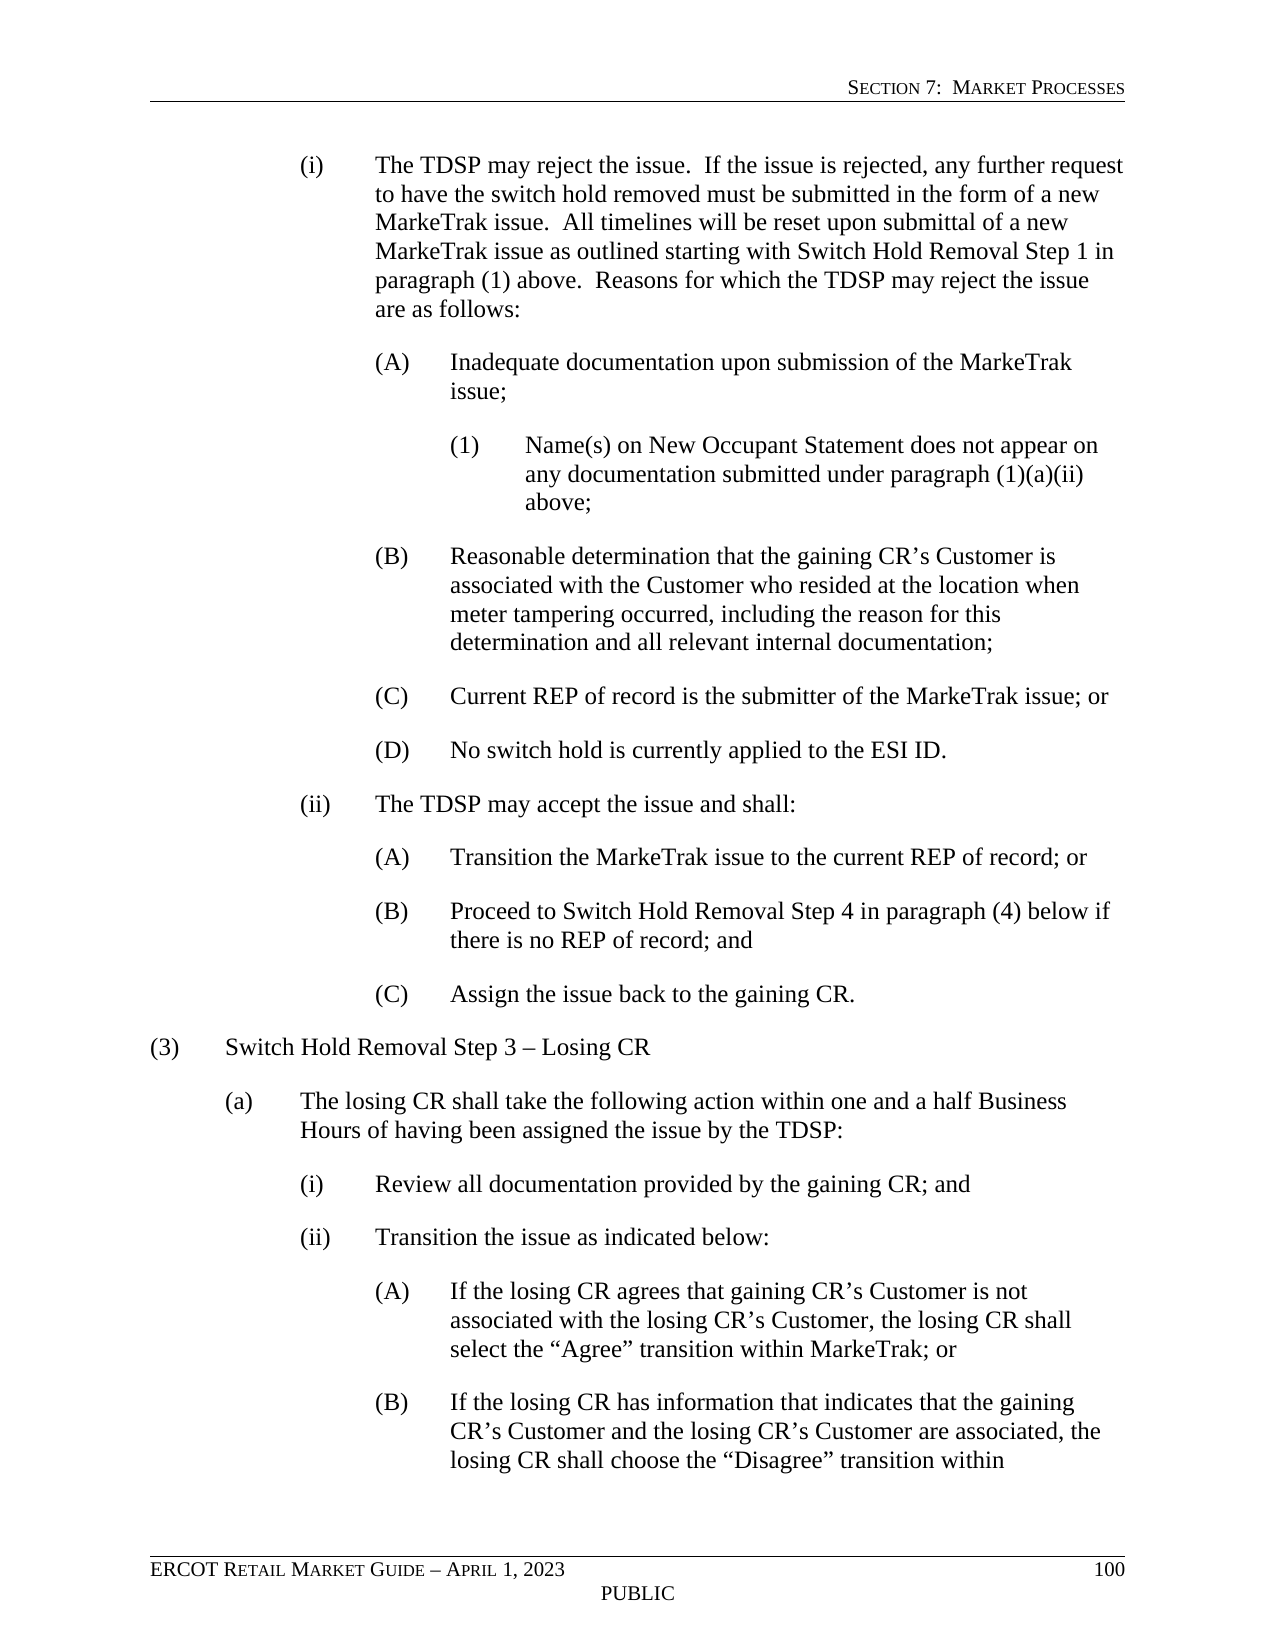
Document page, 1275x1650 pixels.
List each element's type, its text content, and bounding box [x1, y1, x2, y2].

text (ii) The TDSP may accept the issue and shall: [300, 789, 1125, 817]
text (D) No switch hold is currently applied to the ESI ID. [375, 735, 1125, 764]
text (B) Reasonable determination that the gaining CR’s Customer is associated with the Customer who resided at the location when meter tampering occurred, including the reason for this determination and all relevant internal documentation; [375, 541, 1125, 656]
text (B) Proceed to Switch Hold Removal Step 4 in paragraph (4) below if there is no REP of record; and [375, 896, 1125, 954]
text (i) Review all documentation provided by the gaining CR; and [300, 1169, 1125, 1197]
text (C) Assign the issue back to the gaining CR. [375, 979, 1125, 1007]
text (3) Switch Hold Removal Step 3 – Losing CR [150, 1032, 1125, 1061]
text (C) Current REP of record is the submitter of the MarkeTrak issue; or [375, 681, 1125, 710]
text (A) Inadequate documentation upon submission of the MarkeTrak issue; [375, 347, 1125, 405]
text (A) If the losing CR agrees that gaining CR’s Customer is not associated with the losing CR’s Customer, the losing CR shall select the “Agree” transition within MarkeTrak; or [375, 1276, 1125, 1362]
text (a) The losing CR shall take the following action within one and a half Business Hours of having been assigned the issue by the TDSP: [225, 1086, 1125, 1144]
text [375, 1387, 1125, 1474]
text (1) Name(s) on New Occupant Statement does not appear on any documentation submitted under paragraph (1)(a)(ii) above; [375, 430, 1125, 516]
text (i) The TDSP may reject the issue. If the issue is rejected, any further request to have the switch hold removed must be submitted in the form of a new MarkeTrak issue. All timelines will be reset upon submittal of a new MarkeTrak issue as outlined starting with Switch Hold Removal Step 1 in paragraph (1) above. Reasons for which the TDSP may reject the issue are as follows: [300, 150, 1125, 322]
text (ii) Transition the issue as indicated below: [300, 1222, 1125, 1251]
text (A) Transition the MarkeTrak issue to the current REP of record; or [375, 842, 1125, 871]
